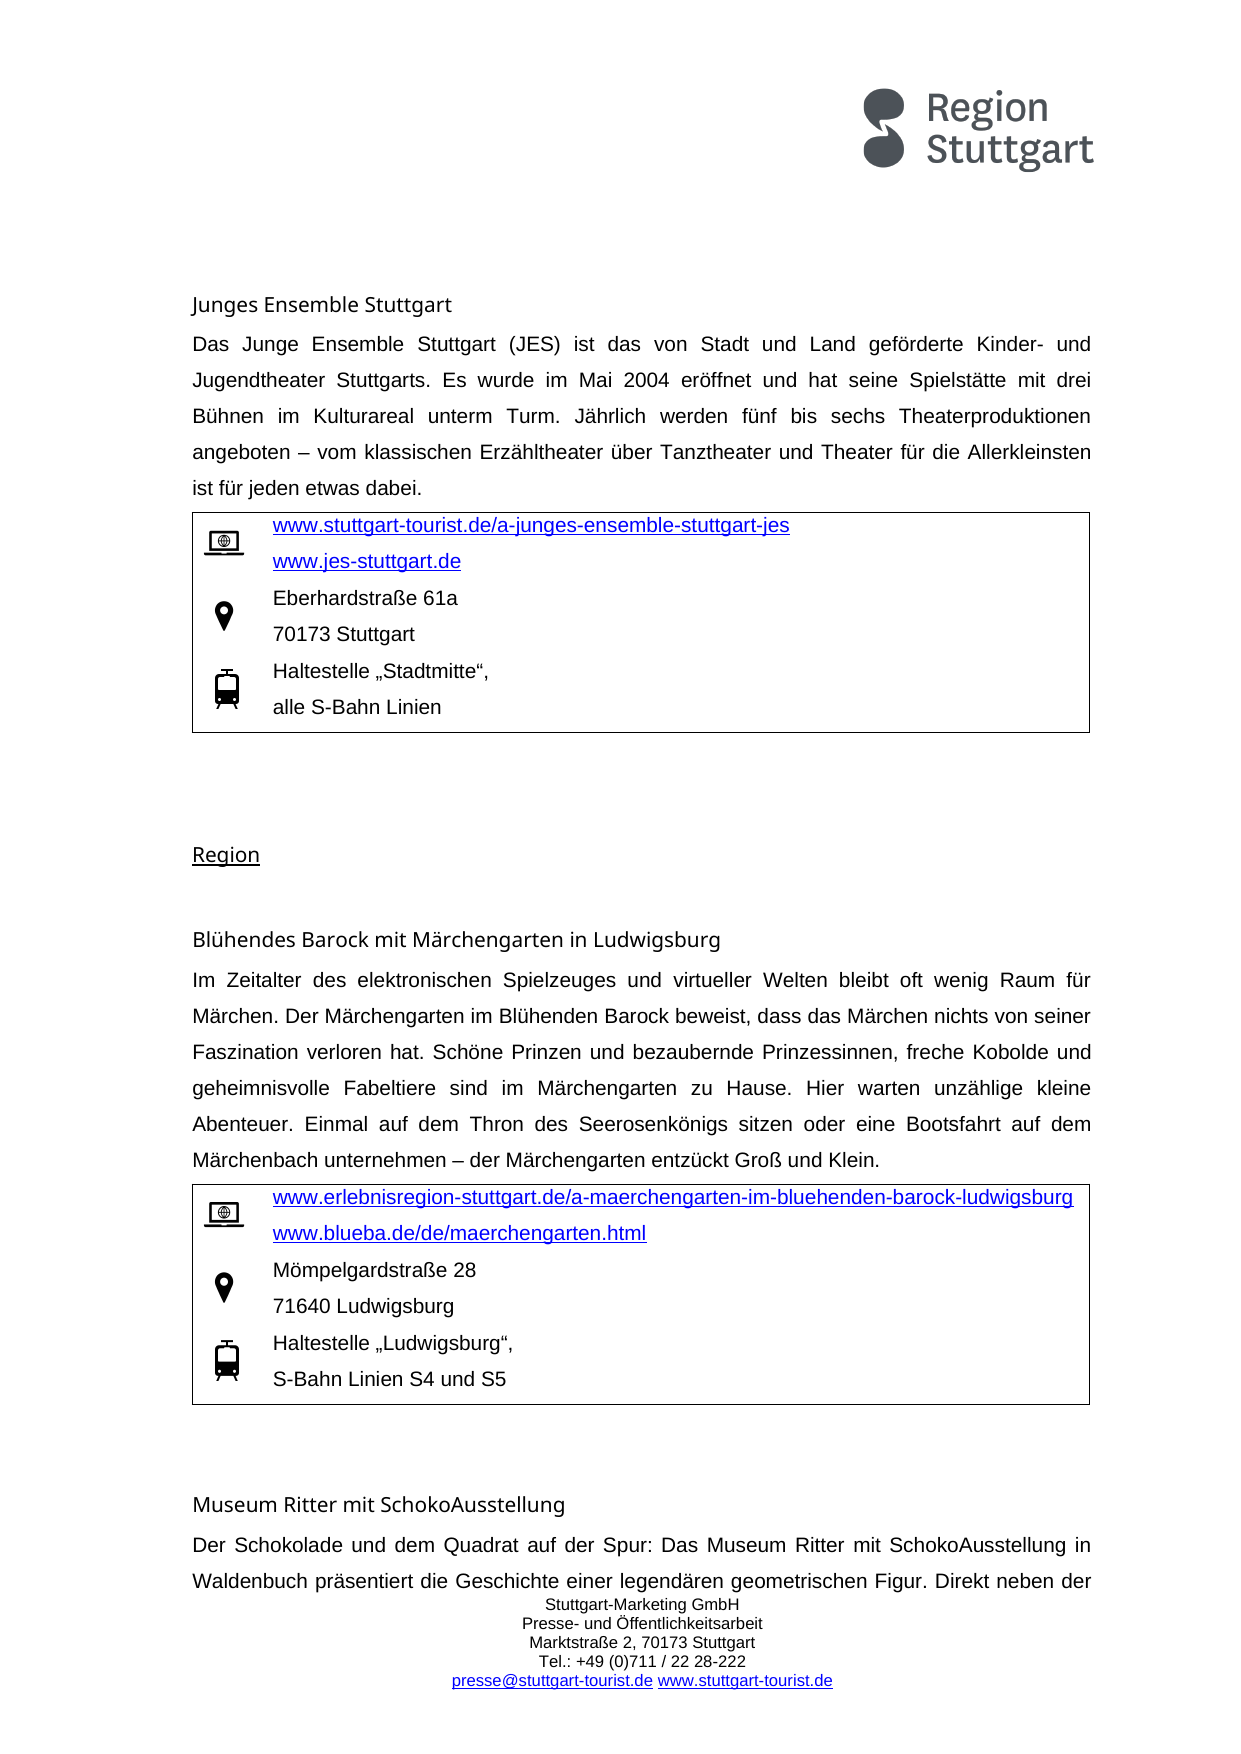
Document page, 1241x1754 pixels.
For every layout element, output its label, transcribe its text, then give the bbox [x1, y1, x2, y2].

picture [203, 522, 245, 564]
text Im Zeitalter des elektronischen Spielzeuges und virtueller Welten bleibt oft wenig Raum für Märchen. Der Märchengarten im Blühenden Barock beweist, dass das Märchen nichts von seiner Faszination verloren hat. Schöne Prinzen und bezaubernde Prinzessinnen, freche Kobolde und geheimnisvolle Fabeltiere sind im Märchengarten zu Hause. Hier warten unzählige kleine Abenteuer. Einmal auf dem Thron des Seerosenkönigs sitzen oder eine Bootsfahrt auf dem Märchenbach unternehmen – der Märchengarten entzückt Groß und Klein. [192, 968, 1093, 1172]
picture [203, 665, 251, 713]
picture [203, 1266, 245, 1309]
table_cell [193, 659, 261, 732]
picture [203, 595, 245, 637]
table_cell Haltestelle „Stadtmitte“, alle S-Bahn Linien [261, 659, 1089, 732]
picture [203, 1193, 245, 1236]
picture [824, 58, 1120, 190]
text Das Junge Ensemble Stuttgart (JES) ist das von Stadt und Land geförderte Kinder- und Jugendtheater Stuttgarts. Es wurde im Mai 2004 eröffnet und hat seine Spielstätte mit drei Bühnen im Kulturareal unterm Turm. Jährlich werden fünf bis sechs Theaterproduktionen angeboten – vom klassischen Erzähltheater über Tanztheater und Theater für die Allerkleinsten ist für jeden etwas dabei. [192, 332, 1093, 500]
text Junges Ensemble Stuttgart [192, 290, 1093, 318]
table_header [193, 1185, 261, 1258]
table_cell Mömpelgardstraße 28 71640 Ludwigsburg [261, 1258, 1089, 1331]
table_header www.stuttgart-tourist.de/a-junges-ensemble-stuttgart-jes www.jes-stuttgart.de [261, 513, 1089, 586]
text Blühendes Barock mit Märchengarten in Ludwigsburg [192, 925, 1093, 954]
text Region [192, 840, 1093, 868]
picture [203, 1336, 251, 1385]
table_cell Haltestelle „Ludwigsburg“, S-Bahn Linien S4 und S5 [261, 1331, 1089, 1404]
table_cell [193, 1331, 261, 1404]
table_header [193, 513, 261, 586]
table_cell Eberhardstraße 61a 70173 Stuttgart [261, 586, 1089, 659]
table_cell [193, 586, 261, 659]
table_cell [193, 1258, 261, 1331]
text Museum Ritter mit SchokoAusstellung [192, 1490, 1093, 1518]
table_header www.erlebnisregion-stuttgart.de/a-maerchengarten-im-bluehenden-barock-ludwigsburg www.blueba.de/de/maerchengarten.html [261, 1185, 1089, 1258]
